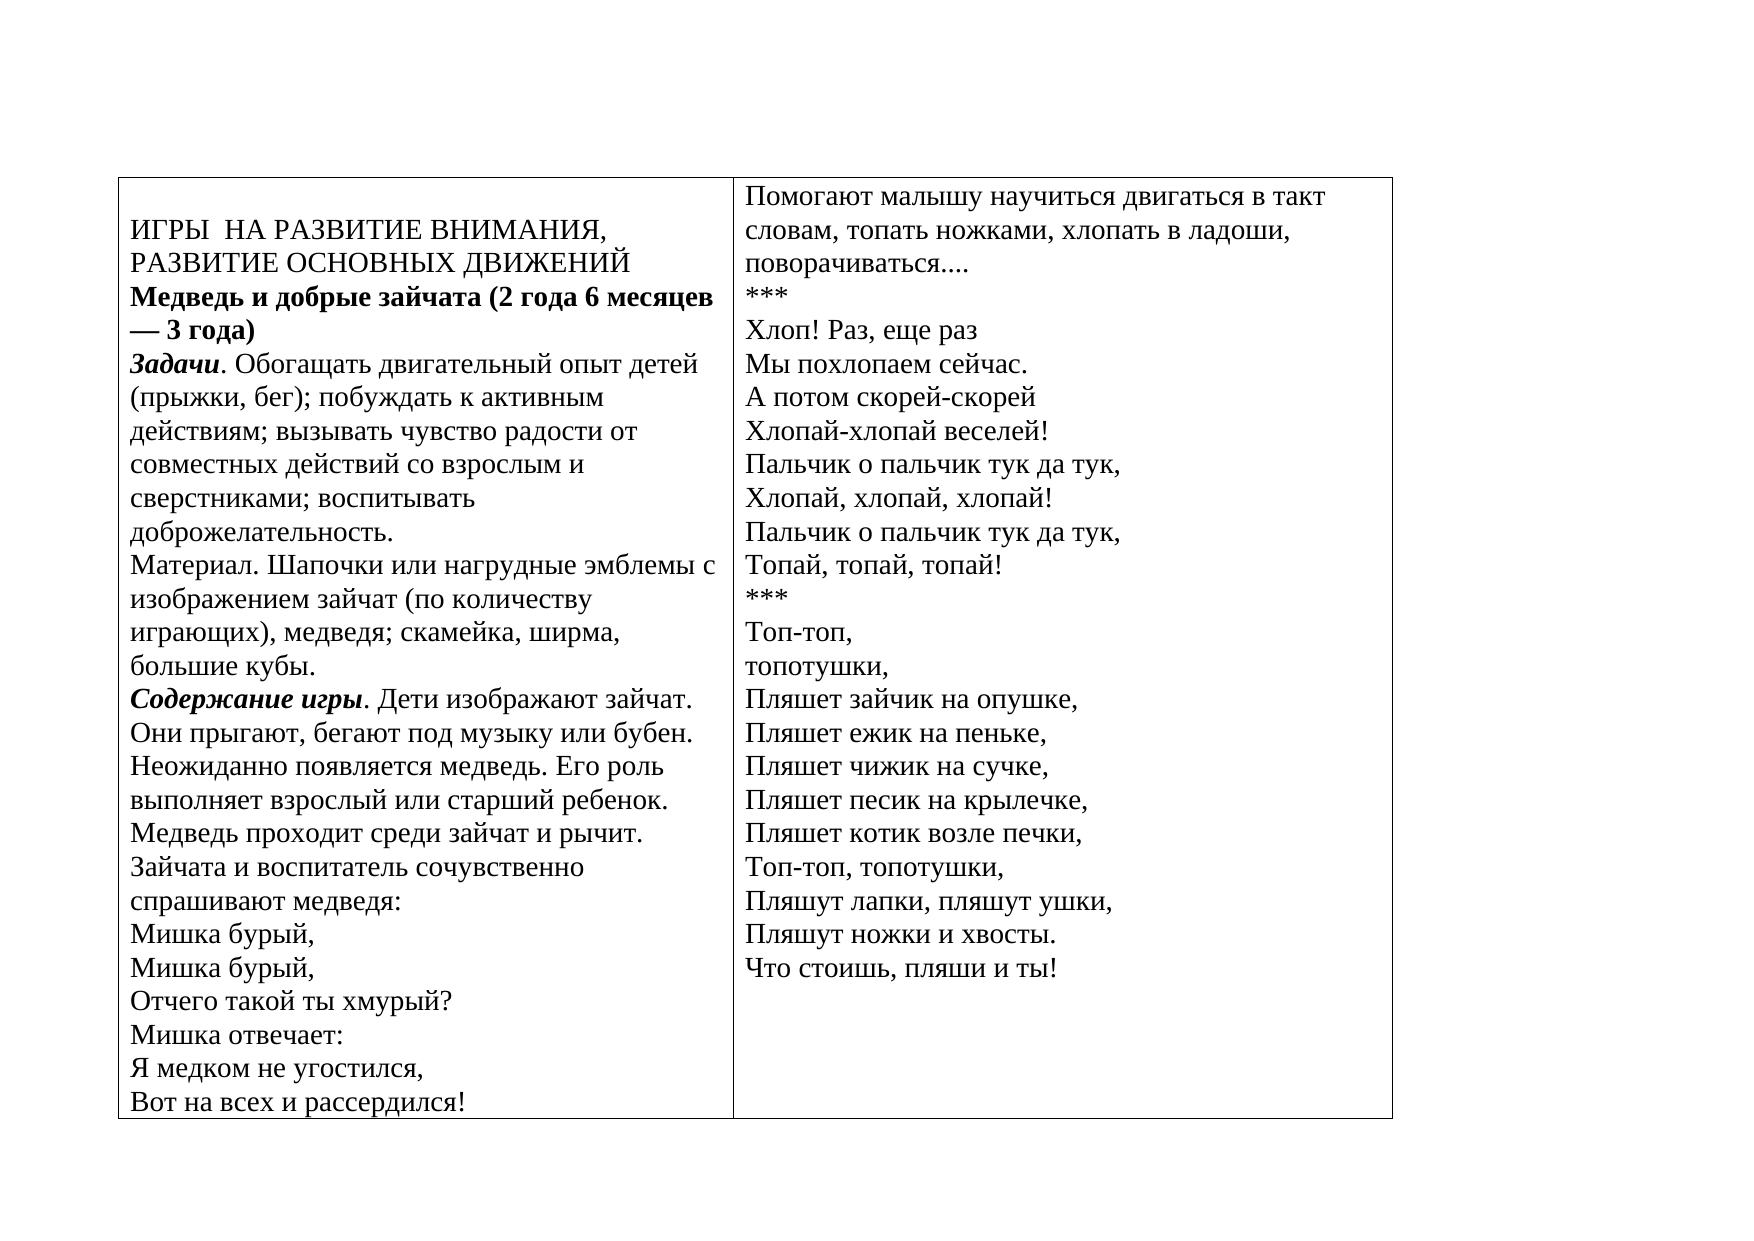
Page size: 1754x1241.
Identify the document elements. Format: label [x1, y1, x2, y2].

table_header [734, 178, 1392, 1117]
table_header [119, 178, 733, 1117]
